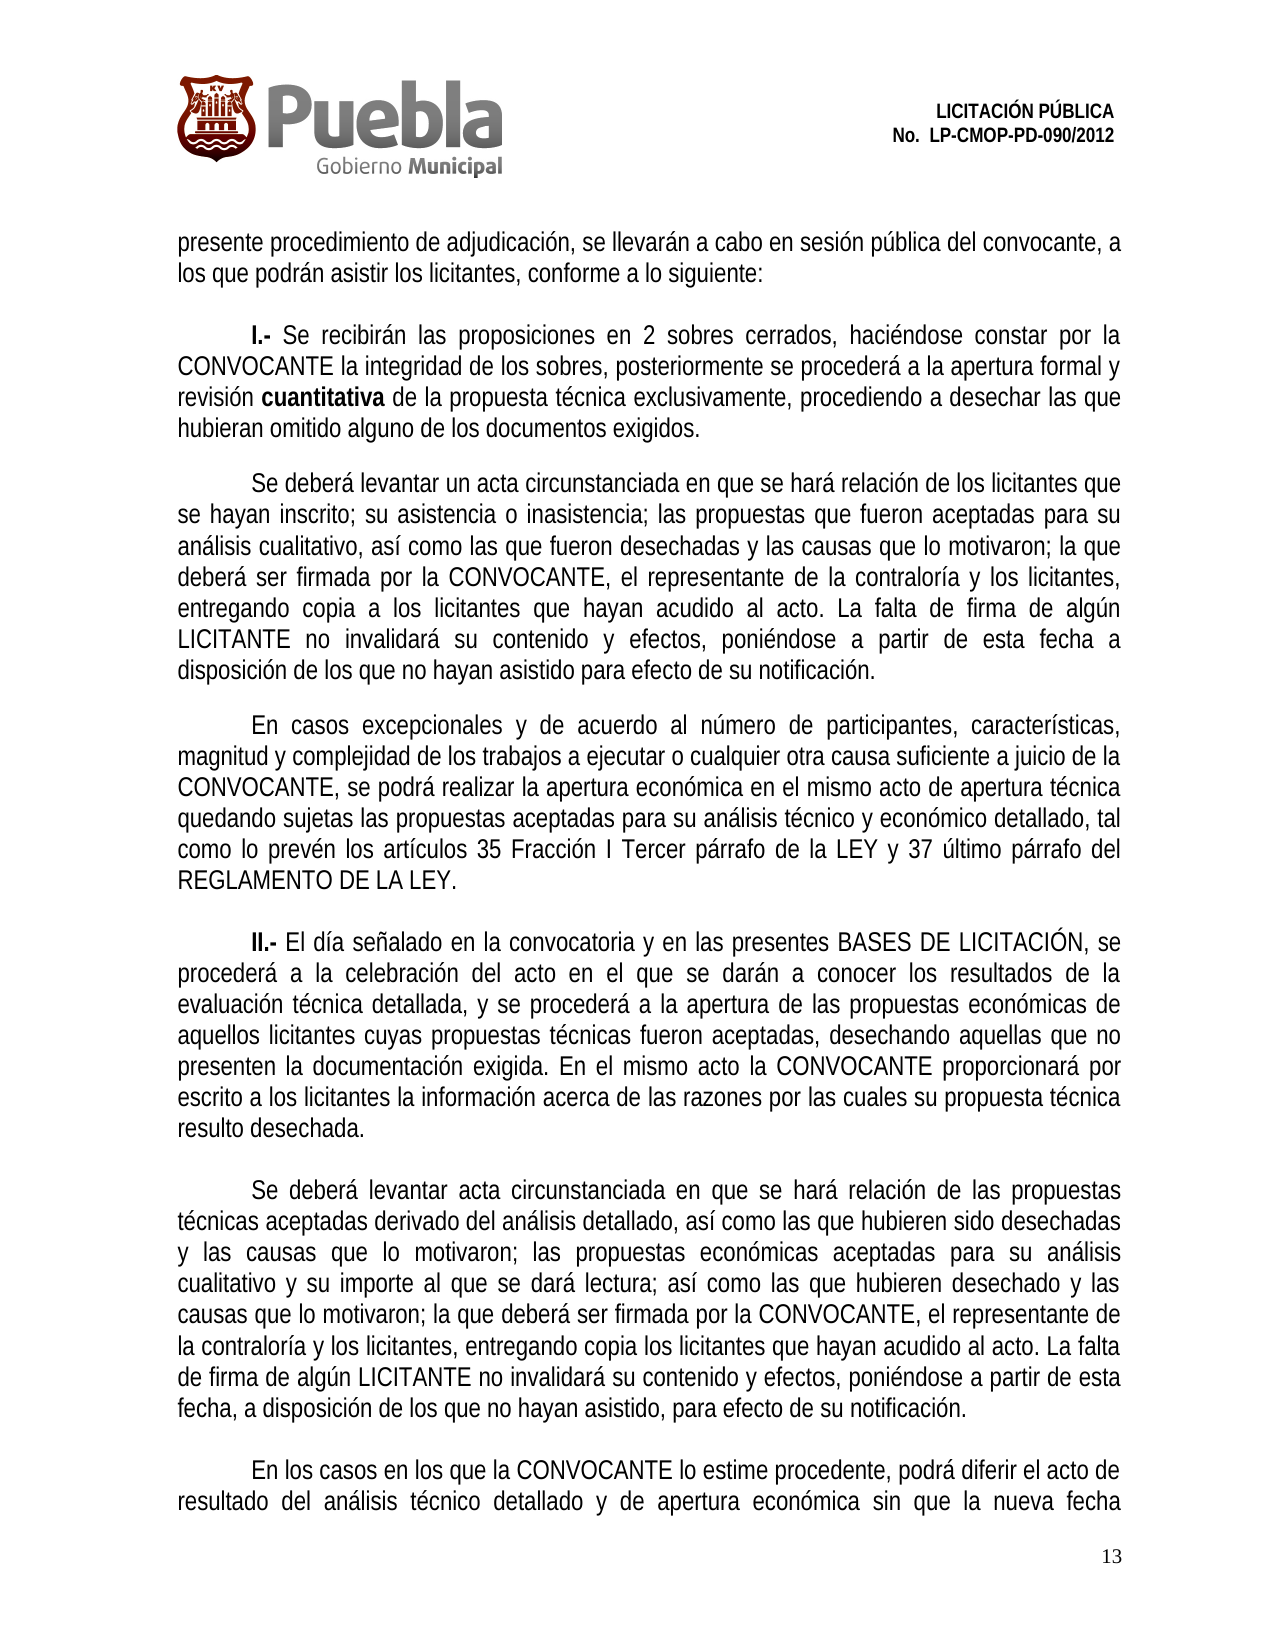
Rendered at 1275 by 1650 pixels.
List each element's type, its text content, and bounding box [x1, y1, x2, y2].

text En casos excepcionales y de acuerdo al número de participantes, características, magnitud y complejidad de los trabajos a ejecutar o cualquier otra causa suficiente a juicio de la CONVOCANTE, se podrá realizar la apertura económica en el mismo acto de apertura técnica quedando sujetas las propuestas aceptadas para su análisis técnico y económico detallado, tal como lo prevén los artículos 35 Fracción I Tercer párrafo de la LEY y 37 último párrafo del REGLAMENTO DE LA LEY. [177, 709, 1122, 895]
picture [177, 75, 502, 178]
text II.- El día señalado en la convocatoria y en las presentes BASES DE LICITACIÓN, se procederá a la celebración del acto en el que se darán a conocer los resultados de la evaluación técnica detallada, y se procederá a la apertura de las propuestas económicas de aquellos licitantes cuyas propuestas técnicas fueron aceptadas, desechando aquellas que no presenten la documentación exigida. En el mismo acto la CONVOCANTE proporcionará por escrito a los licitantes la información acerca de las razones por las cuales su propuesta técnica resulto desechada. [177, 926, 1122, 1143]
text Se deberá levantar acta circunstanciada en que se hará relación de las propuestas técnicas aceptadas derivado del análisis detallado, así como las que hubieren sido desechadas y las causas que lo motivaron; las propuestas económicas aceptadas para su análisis cualitativo y su importe al que se dará lectura; así como las que hubieren desechado y las causas que lo motivaron; la que deberá ser firmada por la CONVOCANTE, el representante de la contraloría y los licitantes, entregando copia los licitantes que hayan acudido al acto. La falta de firma de algún LICITANTE no invalidará su contenido y efectos, poniéndose a partir de esta fecha, a disposición de los que no hayan asistido, para efecto de su notificación. [177, 1174, 1122, 1423]
text I.- Se recibirán las proposiciones en 2 sobres cerrados, haciéndose constar por la CONVOCANTE la integridad de los sobres, posteriormente se procederá a la apertura formal y revisión cuantitativa de la propuesta técnica exclusivamente, procediendo a desechar las que hubieran omitido alguno de los documentos exigidos. [177, 319, 1122, 443]
text Se deberá levantar un acta circunstanciada en que se hará relación de los licitantes que se hayan inscrito; su asistencia o inasistencia; las propuestas que fueron aceptadas para su análisis cualitativo, así como las que fueron desechadas y las causas que lo motivaron; la que deberá ser firmada por la CONVOCANTE, el representante de la contraloría y los licitantes, entregando copia a los licitantes que hayan acudido al acto. La falta de firma de algún LICITANTE no invalidará su contenido y efectos, poniéndose a partir de esta fecha a disposición de los que no hayan asistido para efecto de su notificación. [177, 467, 1122, 685]
